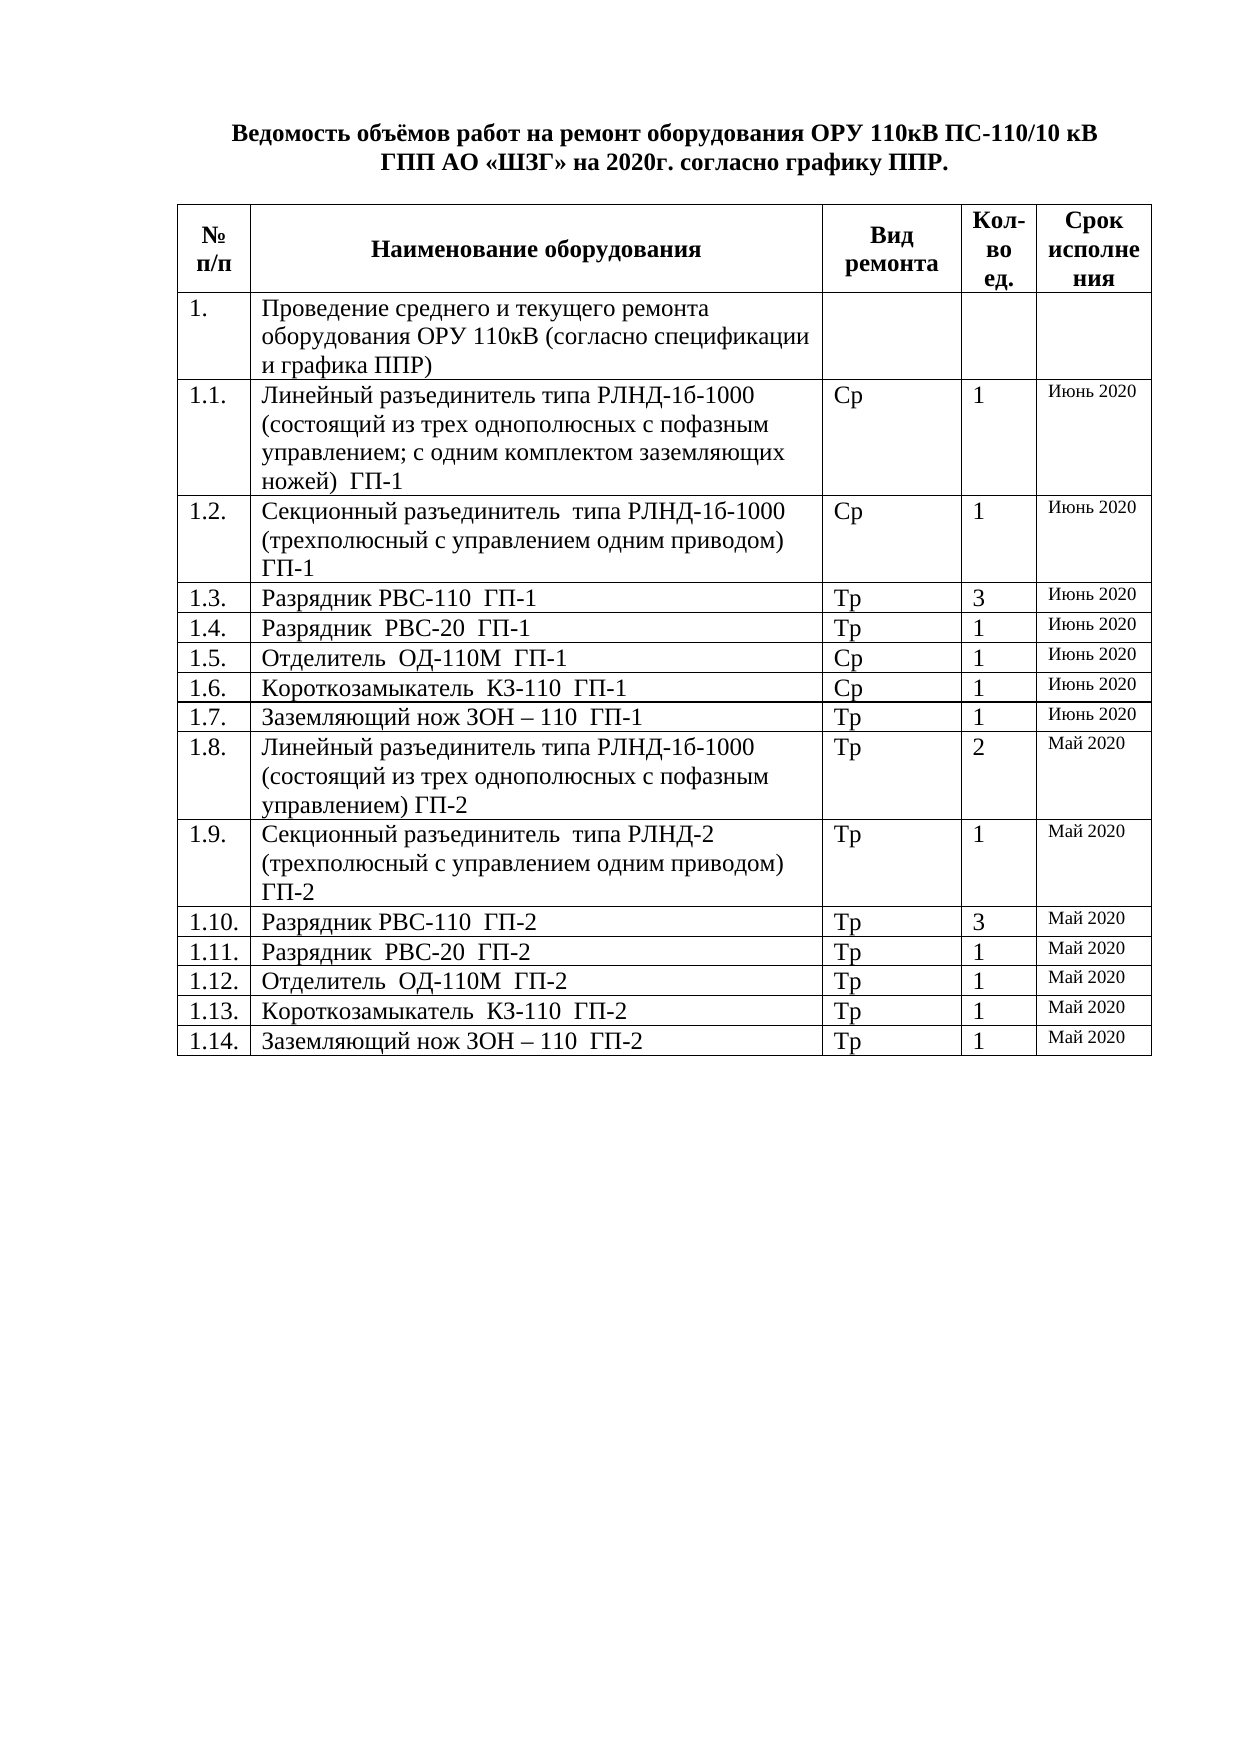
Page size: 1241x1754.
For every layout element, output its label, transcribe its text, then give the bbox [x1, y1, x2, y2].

table_cell Июнь 2020 [1037, 613, 1151, 642]
table_cell 1.12. [178, 966, 250, 995]
table_cell 1.8. [178, 732, 250, 818]
table_cell Разрядник РВС-20 ГП-1 [251, 613, 822, 642]
table_cell Отделитель ОД-110М ГП-2 [251, 966, 822, 995]
table_cell Разрядник РВС-20 ГП-2 [251, 937, 822, 965]
table_cell Тр [823, 613, 961, 642]
table_cell 1 [962, 380, 1036, 495]
table_cell Тр [823, 966, 961, 995]
table_cell Заземляющий нож ЗОН – 110 ГП-2 [251, 1026, 822, 1055]
table_cell Тр [823, 583, 961, 612]
table_cell 2 [962, 732, 1036, 818]
table_cell Проведение среднего и текущего ремонта оборудования ОРУ 110кВ (согласно спецификации и графика ППР) [251, 293, 822, 379]
table_cell Ср [823, 643, 961, 672]
table_cell Линейный разъединитель типа РЛНД-1б-1000 (состоящий из трех однополюсных с пофазным управлением; с одним комплектом заземляющих ножей) ГП-1 [251, 380, 822, 495]
table_cell 3 [962, 583, 1036, 612]
table_cell 1 [962, 820, 1036, 906]
table_cell 1.10. [178, 907, 250, 936]
table_cell Отделитель ОД-110М ГП-1 [251, 643, 822, 672]
text Ведомость объёмов работ на ремонт оборудования ОРУ 110кВ ПС-110/10 кВ [177, 118, 1152, 147]
table_cell Линейный разъединитель типа РЛНД-1б-1000 (состоящий из трех однополюсных с пофазным управлением) ГП-2 [251, 732, 822, 818]
table_cell Май 2020 [1037, 1026, 1151, 1055]
table_header № п/п [178, 205, 250, 292]
table_cell Тр [823, 703, 961, 731]
table_cell Июнь 2020 [1037, 496, 1151, 582]
table_cell Ср [823, 380, 961, 495]
table_cell [823, 293, 961, 379]
table_cell 1 [962, 996, 1036, 1025]
table_cell Разрядник РВС-110 ГП-1 [251, 583, 822, 612]
table_cell Разрядник РВС-110 ГП-2 [251, 907, 822, 936]
table_cell Тр [823, 820, 961, 906]
table_cell Тр [823, 937, 961, 965]
table_header Наименование оборудования [251, 205, 822, 292]
table_cell 1 [962, 613, 1036, 642]
table_cell Июнь 2020 [1037, 380, 1151, 495]
table_cell Май 2020 [1037, 732, 1151, 818]
table_cell 3 [962, 907, 1036, 936]
table_cell Май 2020 [1037, 907, 1151, 936]
table_cell 1.5. [178, 643, 250, 672]
table_cell 1.3. [178, 583, 250, 612]
table_cell 1 [962, 643, 1036, 672]
table_cell Май 2020 [1037, 820, 1151, 906]
table_cell Июнь 2020 [1037, 583, 1151, 612]
table_cell Май 2020 [1037, 996, 1151, 1025]
table_cell 1.2. [178, 496, 250, 582]
table_cell Короткозамыкатель КЗ-110 ГП-2 [251, 996, 822, 1025]
table_cell [1037, 293, 1151, 379]
table_cell 1.14. [178, 1026, 250, 1055]
table_cell 1 [962, 937, 1036, 965]
table_cell Короткозамыкатель КЗ-110 ГП-1 [251, 673, 822, 701]
table_cell [962, 293, 1036, 379]
table_cell Секционный разъединитель типа РЛНД-2 (трехполюсный с управлением одним приводом) ГП-2 [251, 820, 822, 906]
table_header Срок исполне ния [1037, 205, 1151, 292]
table_header Вид ремонта [823, 205, 961, 292]
table_cell 1.7. [178, 703, 250, 731]
table_cell 1.4. [178, 613, 250, 642]
table_cell 1.11. [178, 937, 250, 965]
table_cell 1 [962, 703, 1036, 731]
table_cell 1 [962, 966, 1036, 995]
table_cell Тр [823, 907, 961, 936]
table_cell 1.6. [178, 673, 250, 701]
table_cell Заземляющий нож ЗОН – 110 ГП-1 [251, 703, 822, 731]
table_cell 1.1. [178, 380, 250, 495]
table_cell 1 [962, 1026, 1036, 1055]
table_cell Май 2020 [1037, 937, 1151, 965]
table_header Кол-во ед. [962, 205, 1036, 292]
table_cell Тр [823, 1026, 961, 1055]
text ГПП АО «ШЗГ» на 2020г. согласно графику ППР. [177, 147, 1152, 176]
table_cell 1.9. [178, 820, 250, 906]
table_cell Ср [823, 673, 961, 701]
table_cell 1 [962, 496, 1036, 582]
table_cell Июнь 2020 [1037, 643, 1151, 672]
table_cell Май 2020 [1037, 966, 1151, 995]
table_cell 1 [962, 673, 1036, 701]
table_cell 1.13. [178, 996, 250, 1025]
table_cell Тр [823, 732, 961, 818]
table_cell Июнь 2020 [1037, 703, 1151, 731]
table_cell Тр [823, 996, 961, 1025]
table_cell Июнь 2020 [1037, 673, 1151, 701]
table_cell Секционный разъединитель типа РЛНД-1б-1000 (трехполюсный с управлением одним приводом) ГП-1 [251, 496, 822, 582]
table_cell Ср [823, 496, 961, 582]
table_cell 1. [178, 293, 250, 379]
